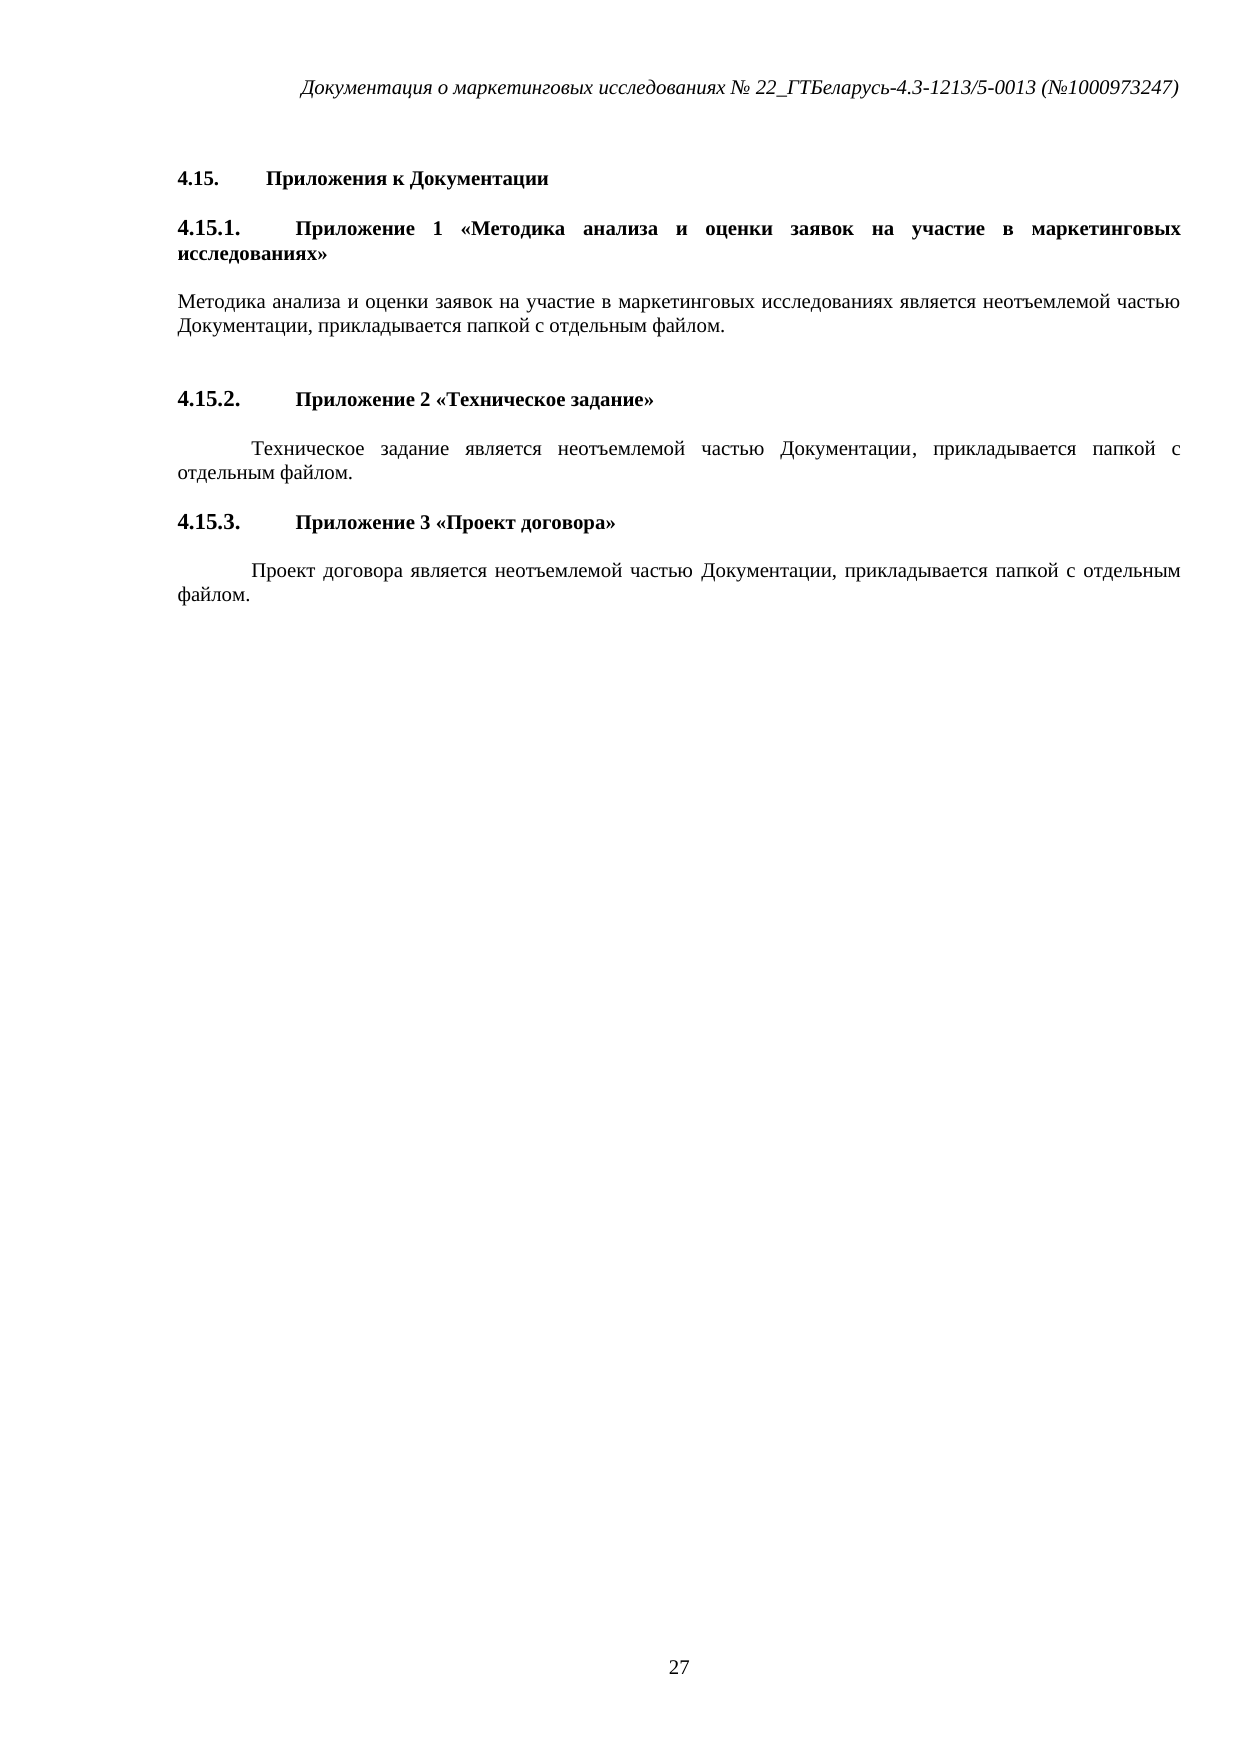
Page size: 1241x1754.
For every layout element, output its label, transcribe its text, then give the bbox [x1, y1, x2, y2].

list Приложения к Документации [177, 166, 1181, 190]
list Приложение 2 «Техническое задание» [177, 385, 1181, 411]
list Приложение 3 «Проект договора» [177, 508, 1181, 534]
list Приложение 1 «Методика анализа и оценки заявок на участие в маркетинговых исследованиях» [177, 214, 1181, 265]
text Методика анализа и оценки заявок на участие в маркетинговых исследованиях является неотъемлемой частью Документации, прикладывается папкой с отдельным файлом. [177, 289, 1181, 337]
text Проект договора является неотъемлемой частью Документации, прикладывается папкой с отдельным файлом. [177, 558, 1181, 606]
text Техническое задание является неотъемлемой частью Документации, прикладывается папкой с отдельным файлом. [177, 436, 1181, 484]
